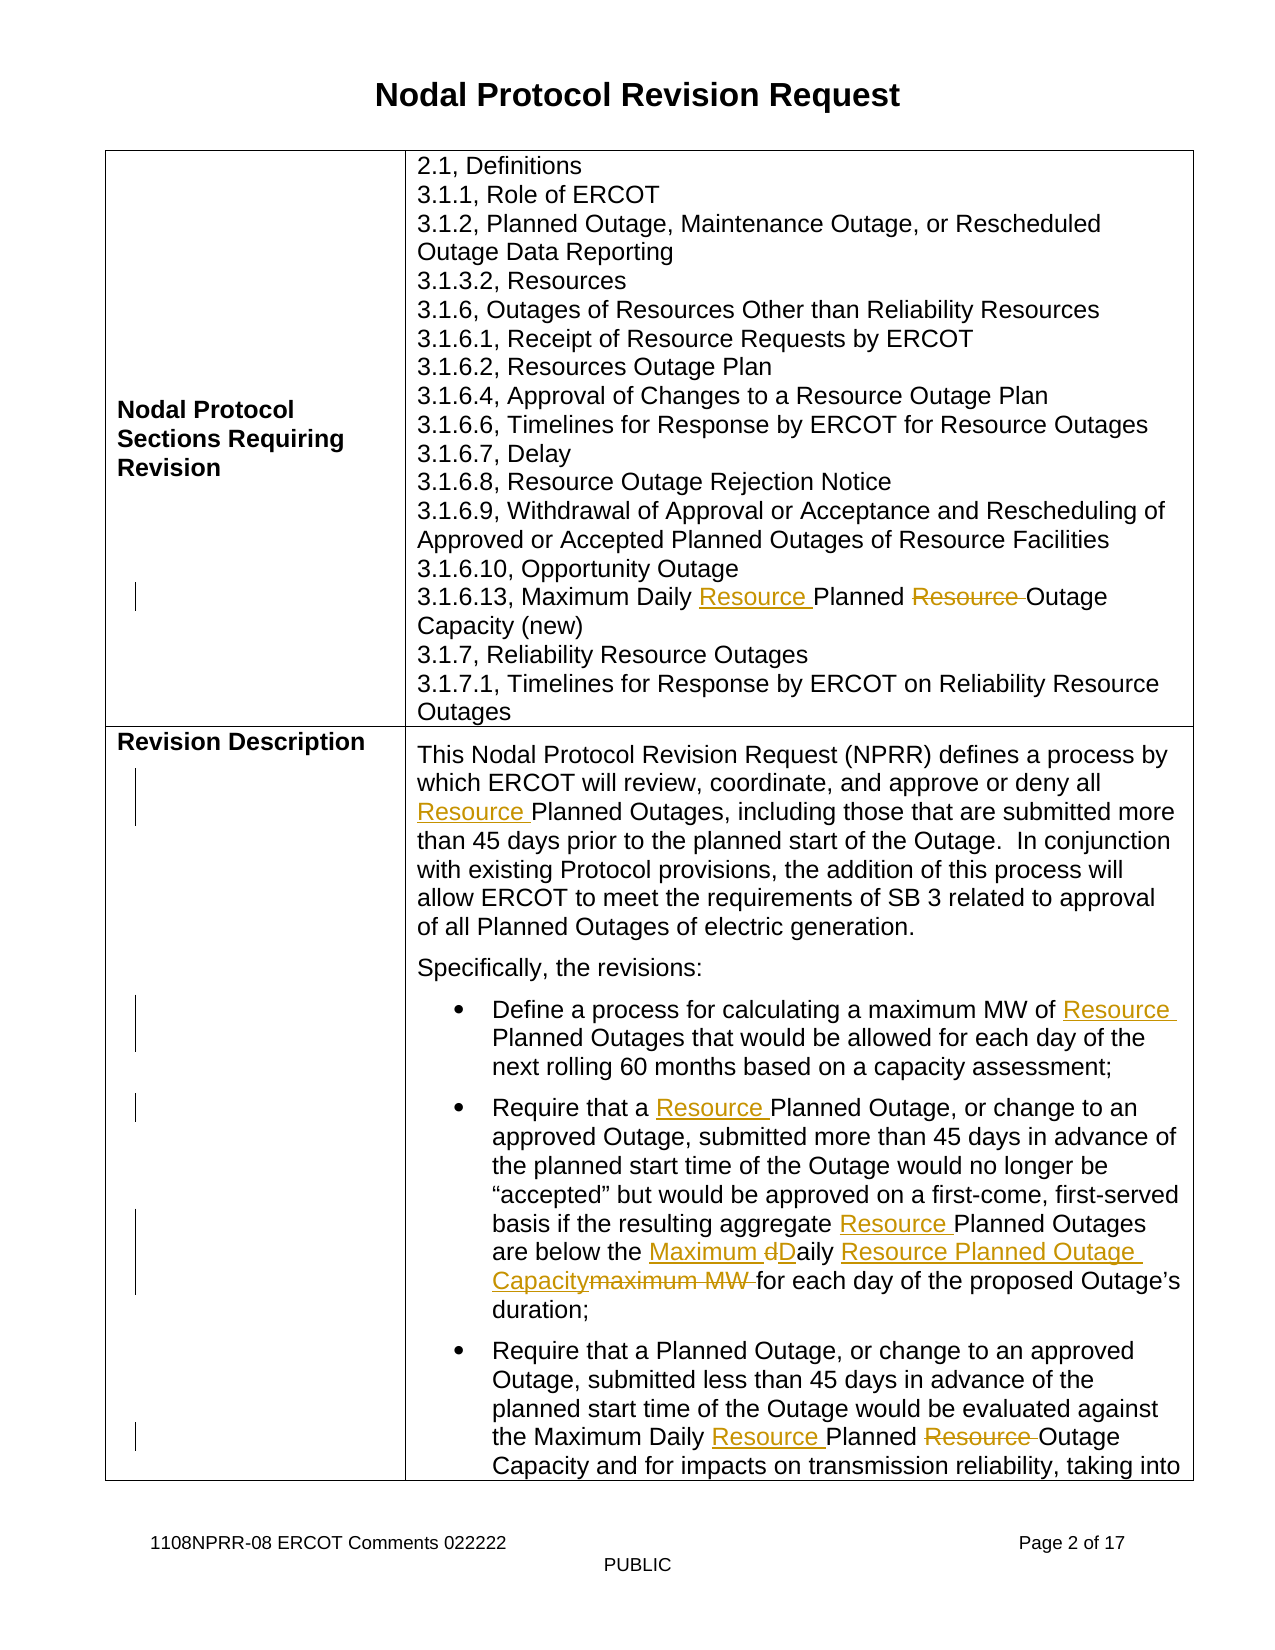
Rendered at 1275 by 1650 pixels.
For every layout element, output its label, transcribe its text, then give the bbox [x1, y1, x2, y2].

table_cell 2.1, Definitions 3.1.1, Role of ERCOT 3.1.2, Planned Outage, Maintenance Outage, or Rescheduled Outage Data Reporting 3.1.3.2, Resources 3.1.6, Outages of Resources Other than Reliability Resources 3.1.6.1, Receipt of Resource Requests by ERCOT 3.1.6.2, Resources Outage Plan 3.1.6.4, Approval of Changes to a Resource Outage Plan 3.1.6.6, Timelines for Response by ERCOT for Resource Outages 3.1.6.7, Delay 3.1.6.8, Resource Outage Rejection Notice 3.1.6.9, Withdrawal of Approval or Acceptance and Rescheduling of Approved or Accepted Planned Outages of Resource Facilities 3.1.6.10, Opportunity Outage 3.1.6.13, Maximum Daily Planned Outage Capacity (new) 3.1.7, Reliability Resource Outages 3.1.7.1, Timelines for Response by ERCOT on Reliability Resource Outages [406, 151, 1193, 726]
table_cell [106, 727, 405, 1480]
table_cell Nodal Protocol Sections Requiring Revision [106, 151, 405, 726]
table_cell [406, 727, 1193, 1480]
